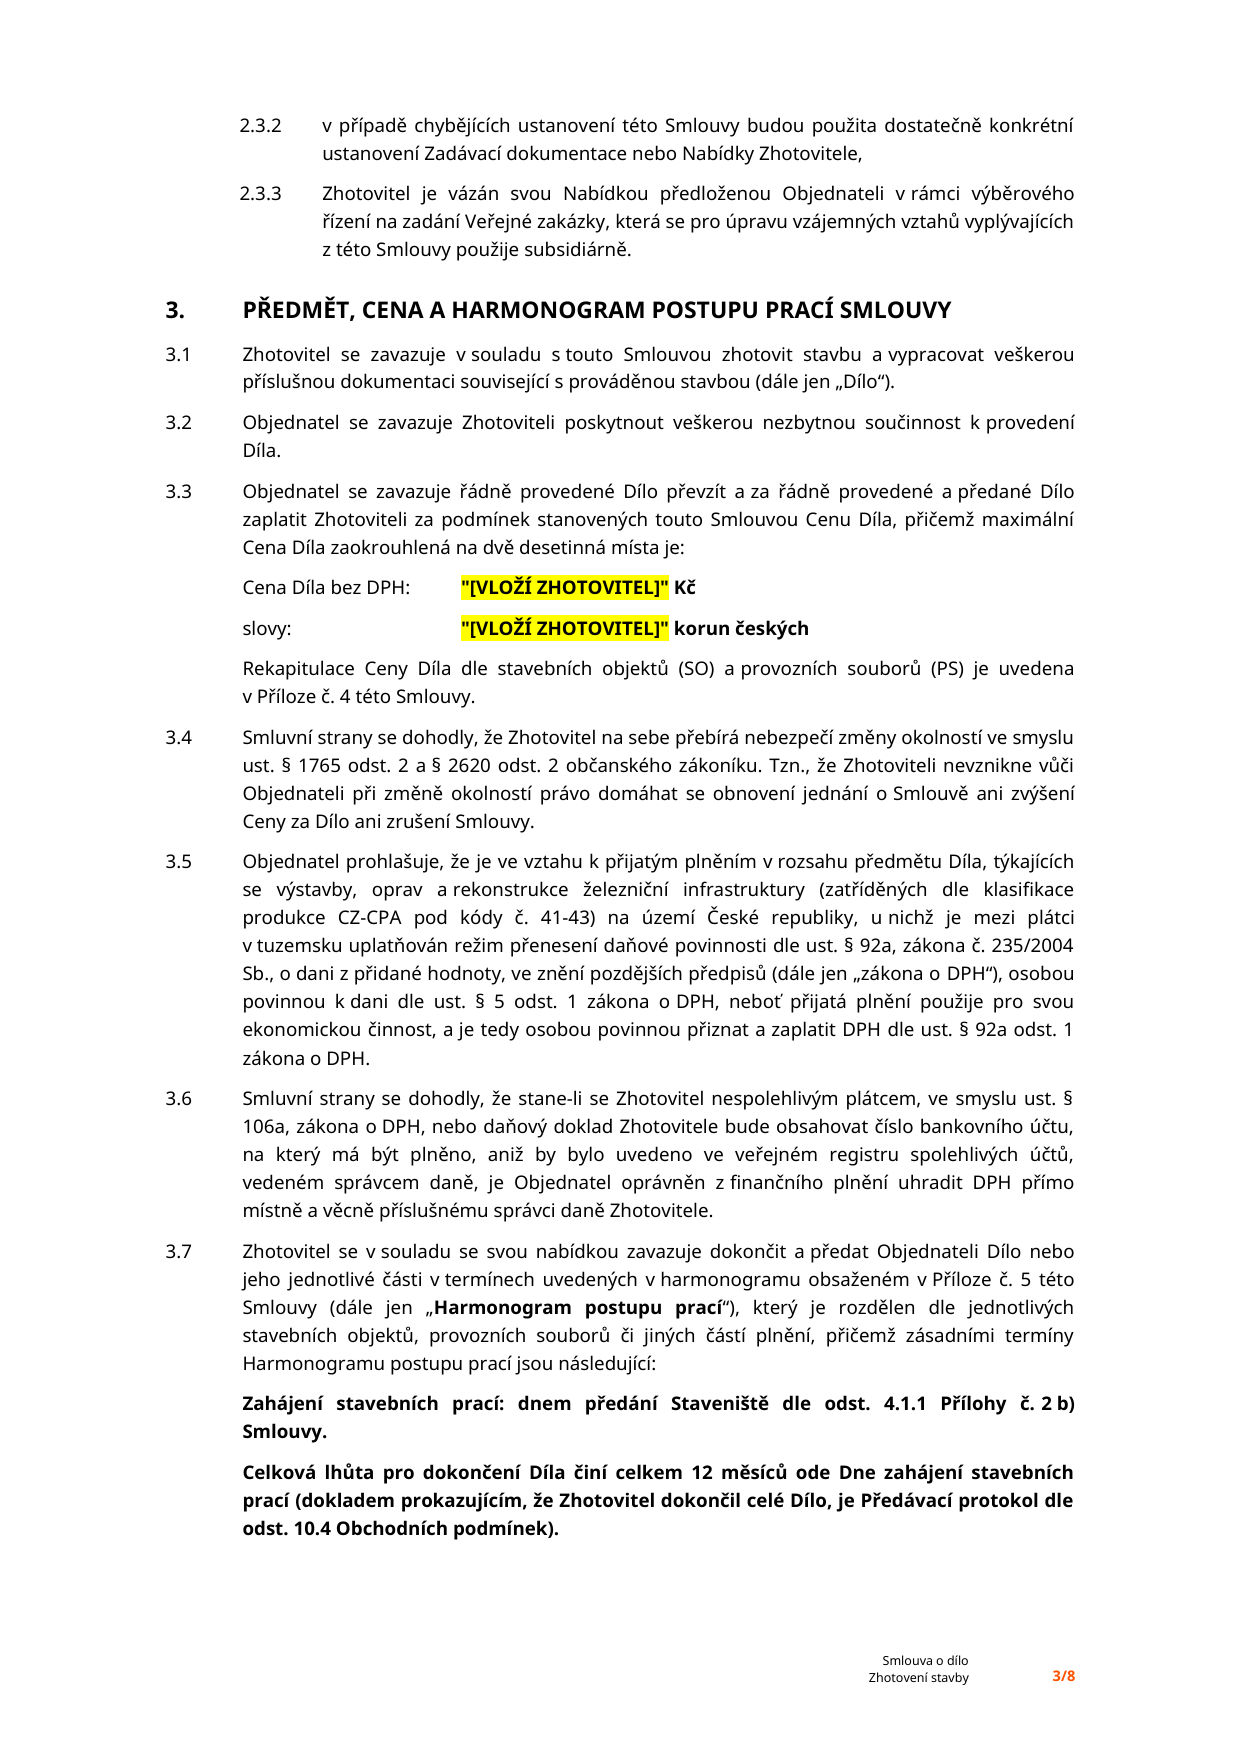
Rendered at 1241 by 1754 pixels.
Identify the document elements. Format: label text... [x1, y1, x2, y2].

text Zhotovitel se v souladu se svou nabídkou zavazuje dokončit a předat Objednateli Dílo nebo jeho jednotlivé části v termínech uvedených v harmonogramu obsaženém v Příloze č. 5 této Smlouvy (dále jen „Harmonogram postupu prací“), který je rozdělen dle jednotlivých stavebních objektů, provozních souborů či jiných částí plnění, přičemž zásadními termíny Harmonogramu postupu prací jsou následující: [165, 1238, 1075, 1376]
text Zahájení stavebních prací: dnem předání Staveniště dle odst. 4.1.1 Přílohy č. 2 b) Smlouvy. [242, 1391, 1075, 1444]
text Smluvní strany se dohodly, že Zhotovitel na sebe přebírá nebezpečí změny okolností ve smyslu ust. § 1765 odst. 2 a § 2620 odst. 2 občanského zákoníku. Tzn., že Zhotoviteli nevznikne vůči Objednateli při změně okolností právo domáhat se obnovení jednání o Smlouvě ani zvýšení Ceny za Dílo ani zrušení Smlouvy. [165, 724, 1075, 834]
text Cena Díla bez DPH: "[VLOŽÍ ZHOTOVITEL]" Kč [242, 574, 1075, 600]
text Rekapitulace Ceny Díla dle stavebních objektů (SO) a provozních souborů (PS) je uvedena v Příloze č. 4 této Smlouvy. [242, 656, 1075, 709]
text slovy: "[VLOŽÍ ZHOTOVITEL]" korun českých [242, 615, 461, 641]
text slovy: "[VLOŽÍ ZHOTOVITEL]" korun českých [669, 615, 1075, 641]
text v případě chybějících ustanovení této Smlouvy budou použita dostatečně konkrétní ustanovení Zadávací dokumentace nebo Nabídky Zhotovitele, [239, 112, 1075, 166]
text Celková lhůta pro dokončení Díla činí celkem 12 měsíců ode Dne zahájení stavebních prací (dokladem prokazujícím, že Zhotovitel dokončil celé Dílo, je Předávací protokol dle odst. 10.4 Obchodních podmínek). [242, 1459, 1075, 1541]
text Objednatel se zavazuje Zhotoviteli poskytnout veškerou nezbytnou součinnost k provedení Díla. [165, 409, 1075, 463]
text Smluvní strany se dohodly, že stane-li se Zhotovitel nespolehlivým plátcem, ve smyslu ust. § 106a, zákona o DPH, nebo daňový doklad Zhotovitele bude obsahovat číslo bankovního účtu, na který má být plněno, aniž by bylo uvedeno ve veřejném registru spolehlivých účtů, vedeném správcem daně, je Objednatel oprávněn z finančního plnění uhradit DPH přímo místně a věcně příslušnému správci daně Zhotovitele. [165, 1085, 1075, 1223]
text Objednatel se zavazuje řádně provedené Dílo převzít a za řádně provedené a předané Dílo zaplatit Zhotoviteli za podmínek stanovených touto Smlouvou Cenu Díla, přičemž maximální Cena Díla zaokrouhlená na dvě desetinná místa je: [165, 478, 1075, 559]
text Objednatel prohlašuje, že je ve vztahu k přijatým plněním v rozsahu předmětu Díla, týkajících se výstavby, oprav a rekonstrukce železniční infrastruktury (zatříděných dle klasifikace produkce CZ-CPA pod kódy č. 41-43) na území České republiky, u nichž je mezi plátci v tuzemsku uplatňován režim přenesení daňové povinnosti dle ust. § 92a, zákona č. 235/2004 Sb., o dani z přidané hodnoty, ve znění pozdějších předpisů (dále jen „zákona o DPH“), osobou povinnou k dani dle ust. § 5 odst. 1 zákona o DPH, neboť přijatá plnění použije pro svou ekonomickou činnost, a je tedy osobou povinnou přiznat a zaplatit DPH dle ust. § 92a odst. 1 zákona o DPH. [165, 849, 1075, 1070]
text Zhotovitel je vázán svou Nabídkou předloženou Objednateli v rámci výběrového řízení na zadání Veřejné zakázky, která se pro úpravu vzájemných vztahů vyplývajících z této Smlouvy použije subsidiárně. [239, 181, 1075, 262]
text PŘEDMĚT, CENA A HARMONOGRAM POSTUPU PRACÍ SMLOUVY [165, 294, 1075, 325]
text Zhotovitel se zavazuje v souladu s touto Smlouvou zhotovit stavbu a vypracovat veškerou příslušnou dokumentaci související s prováděnou stavbou (dále jen „Dílo“). [165, 341, 1075, 394]
